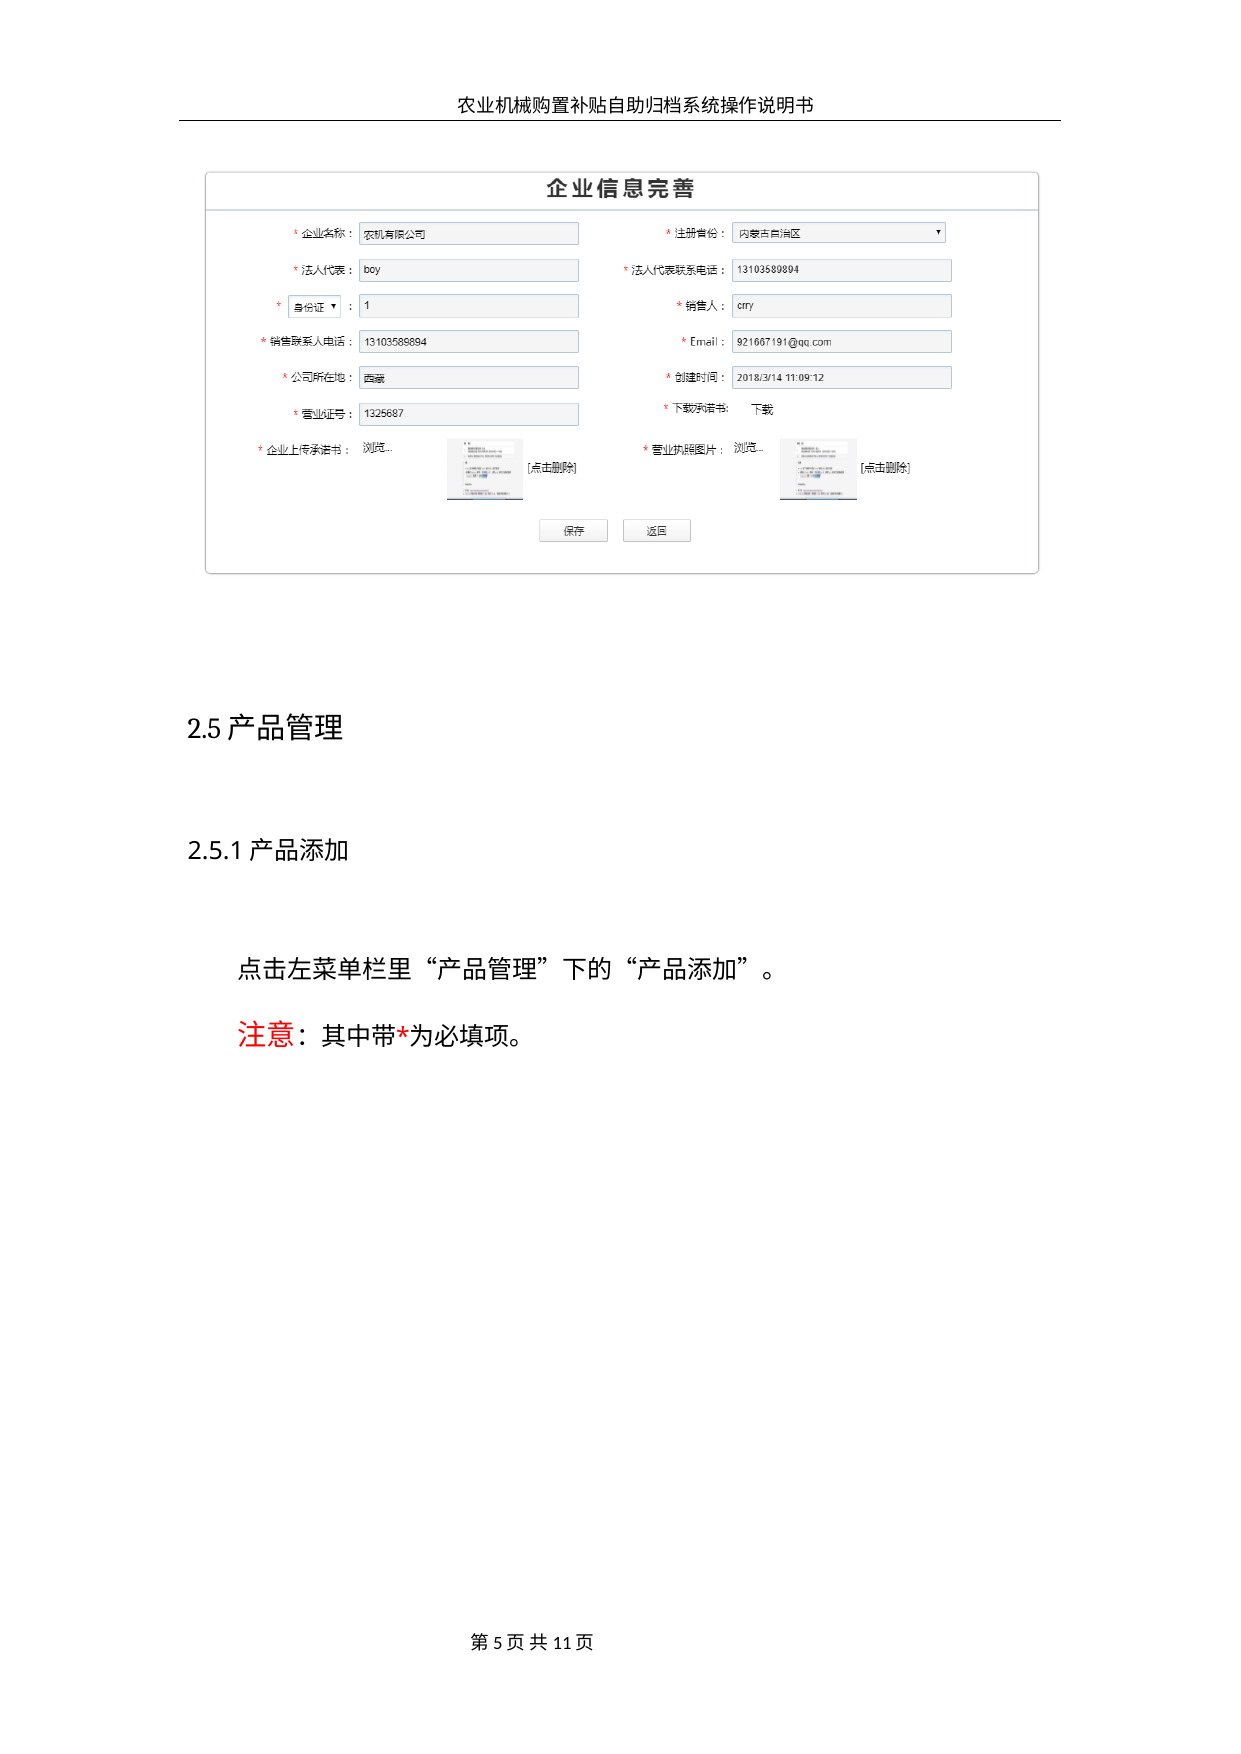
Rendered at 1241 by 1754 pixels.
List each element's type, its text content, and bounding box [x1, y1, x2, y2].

picture [187, 162, 1052, 583]
text 注意：其中带*为必填项。 [187, 1000, 1053, 1065]
subtitle 2.5产品管理 [187, 693, 1053, 758]
subtitle 2.5.1产品添加 [187, 816, 1053, 881]
text 点击左菜单栏里“产品管理”下的“产品添加”。 [187, 935, 1053, 1000]
